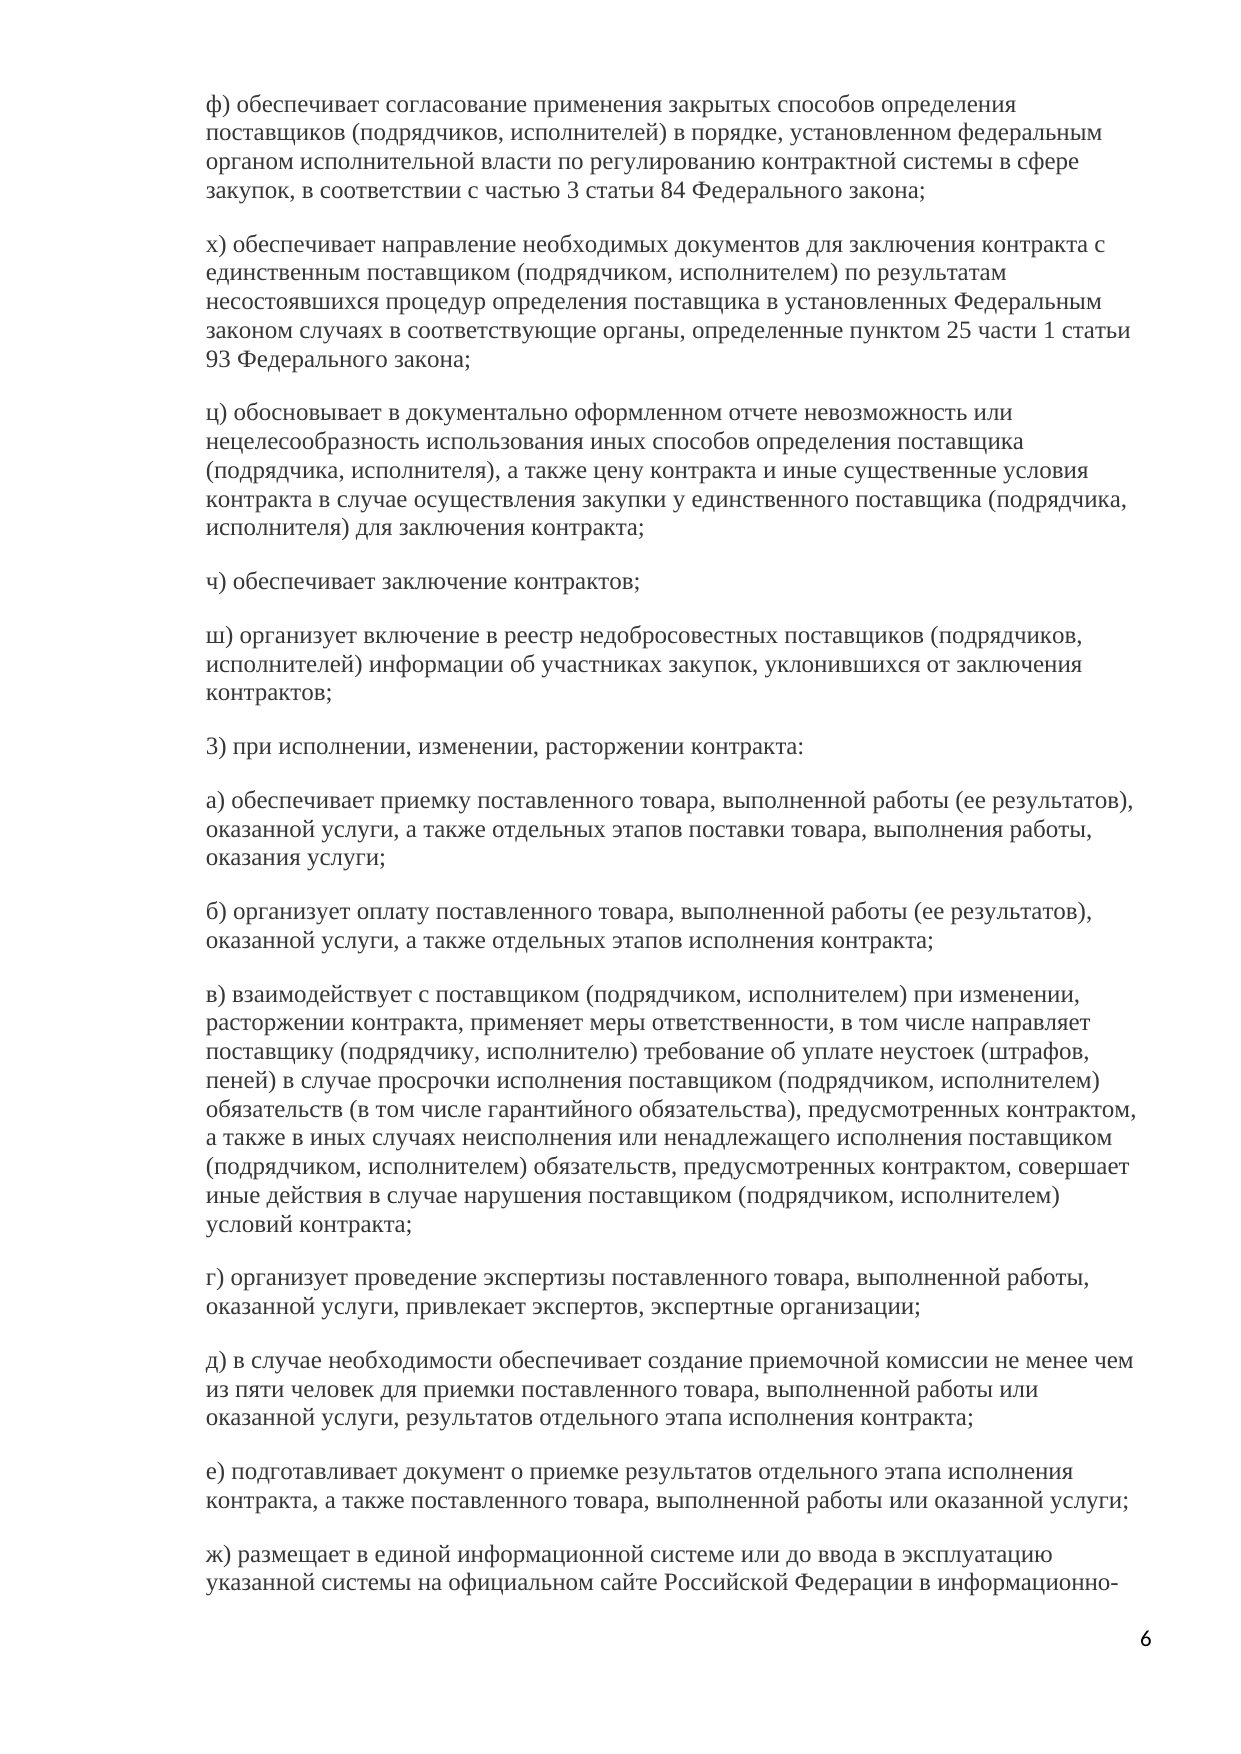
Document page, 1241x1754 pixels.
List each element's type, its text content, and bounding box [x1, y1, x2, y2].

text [206, 1539, 1152, 1596]
text б) организует оплату поставленного товара, выполненной работы (ее результатов), оказанной услуги, а также отдельных этапов исполнения контракта; [206, 896, 1152, 954]
text в) взаимодействует с поставщиком (подрядчиком, исполнителем) при изменении, расторжении контракта, применяет меры ответственности, в том числе направляет поставщику (подрядчику, исполнителю) требование об уплате неустоек (штрафов, пеней) в случае просрочки исполнения поставщиком (подрядчиком, исполнителем) обязательств (в том числе гарантийного обязательства), предусмотренных контрактом, а также в иных случаях неисполнения или ненадлежащего исполнения поставщиком (подрядчиком, исполнителем) обязательств, предусмотренных контрактом, совершает иные действия в случае нарушения поставщиком (подрядчиком, исполнителем) условий контракта; [206, 979, 1152, 1237]
text е) подготавливает документ о приемке результатов отдельного этапа исполнения контракта, а также поставленного товара, выполненной работы или оказанной услуги; [206, 1456, 1152, 1514]
text ч) обеспечивает заключение контрактов; [206, 566, 1152, 595]
text ф) обеспечивает согласование применения закрытых способов определения поставщиков (подрядчиков, исполнителей) в порядке, установленном федеральным органом исполнительной власти по регулированию контрактной системы в сфере закупок, в соответствии с частью 3 статьи 84 Федерального закона; [206, 89, 1152, 204]
text а) обеспечивает приемку поставленного товара, выполненной работы (ее результатов), оказанной услуги, а также отдельных этапов поставки товара, выполнения работы, оказания услуги; [206, 785, 1152, 871]
text г) организует проведение экспертизы поставленного товара, выполненной работы, оказанной услуги, привлекает экспертов, экспертные организации; [206, 1262, 1152, 1320]
text ц) обосновывает в документально оформленном отчете невозможность или нецелесообразность использования иных способов определения поставщика (подрядчика, исполнителя), а также цену контракта и иные существенные условия контракта в случае осуществления закупки у единственного поставщика (подрядчика, исполнителя) для заключения контракта; [206, 397, 1152, 541]
text ш) организует включение в реестр недобросовестных поставщиков (подрядчиков, исполнителей) информации об участниках закупок, уклонившихся от заключения контрактов; [206, 620, 1152, 706]
text 3) при исполнении, изменении, расторжении контракта: [206, 731, 1152, 760]
text х) обеспечивает направление необходимых документов для заключения контракта с единственным поставщиком (подрядчиком, исполнителем) по результатам несостоявшихся процедур определения поставщика в установленных Федеральным законом случаях в соответствующие органы, определенные пунктом 25 части 1 статьи 93 Федерального закона; [206, 229, 1152, 372]
text д) в случае необходимости обеспечивает создание приемочной комиссии не менее чем из пяти человек для приемки поставленного товара, выполненной работы или оказанной услуги, результатов отдельного этапа исполнения контракта; [206, 1345, 1152, 1431]
